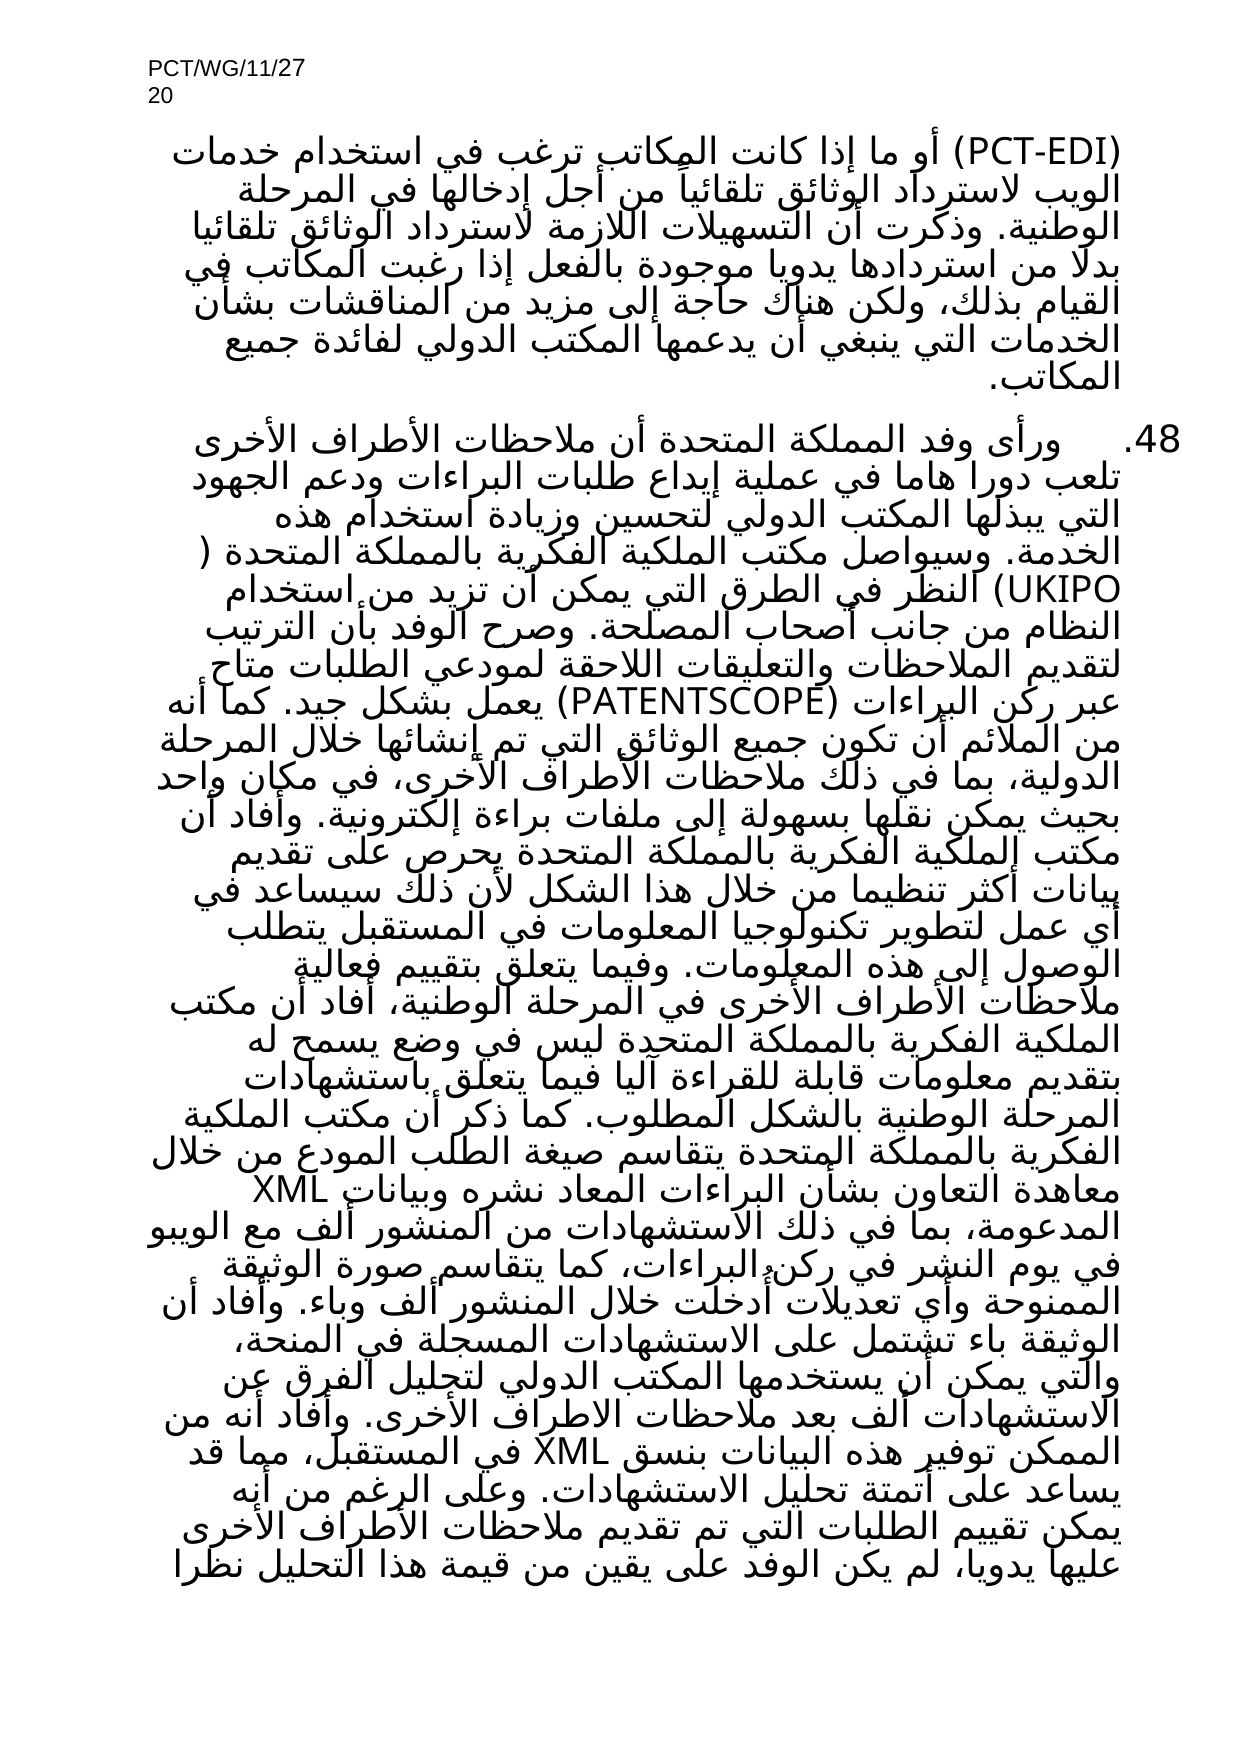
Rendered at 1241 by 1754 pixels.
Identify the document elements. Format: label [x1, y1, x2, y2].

text [148, 134, 1122, 397]
text [148, 422, 1122, 1584]
